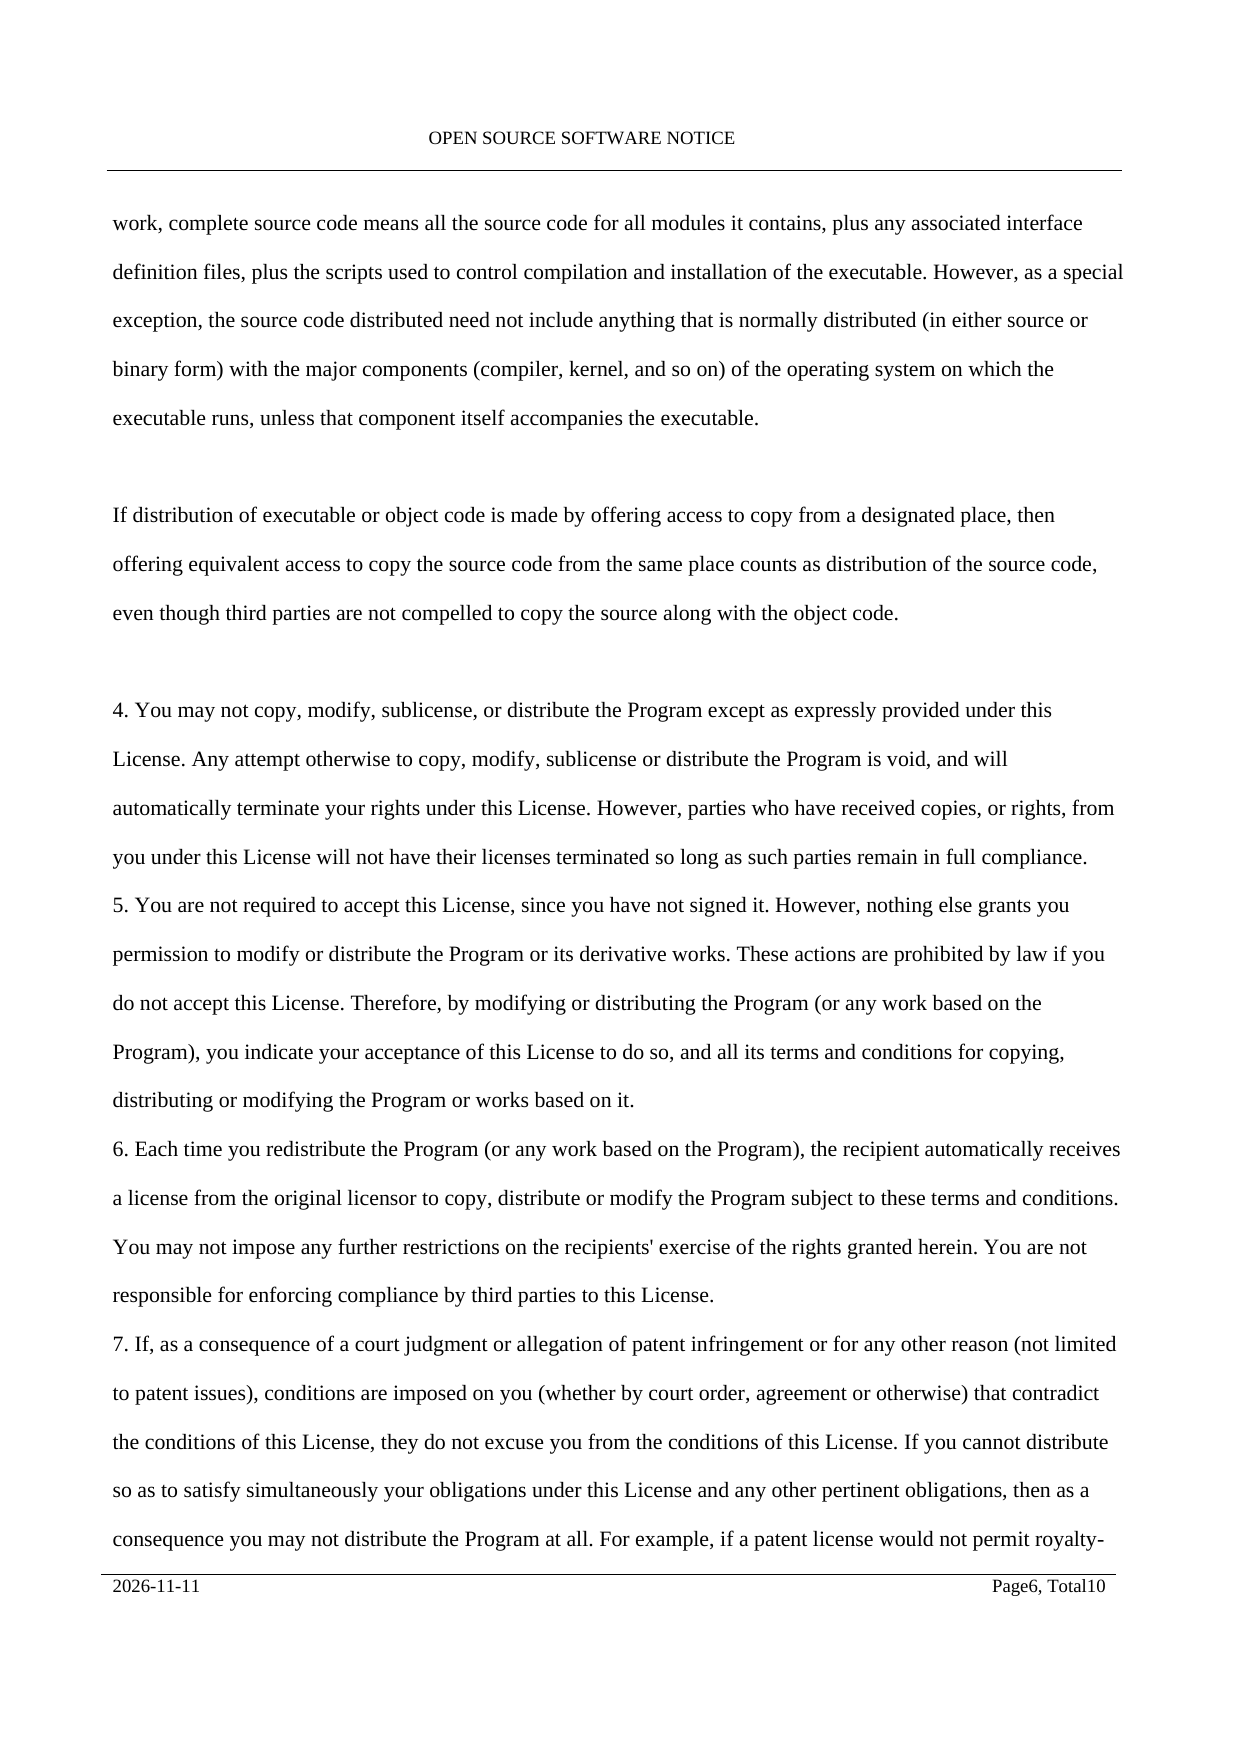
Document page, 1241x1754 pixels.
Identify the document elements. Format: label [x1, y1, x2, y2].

text [112, 206, 1128, 1555]
